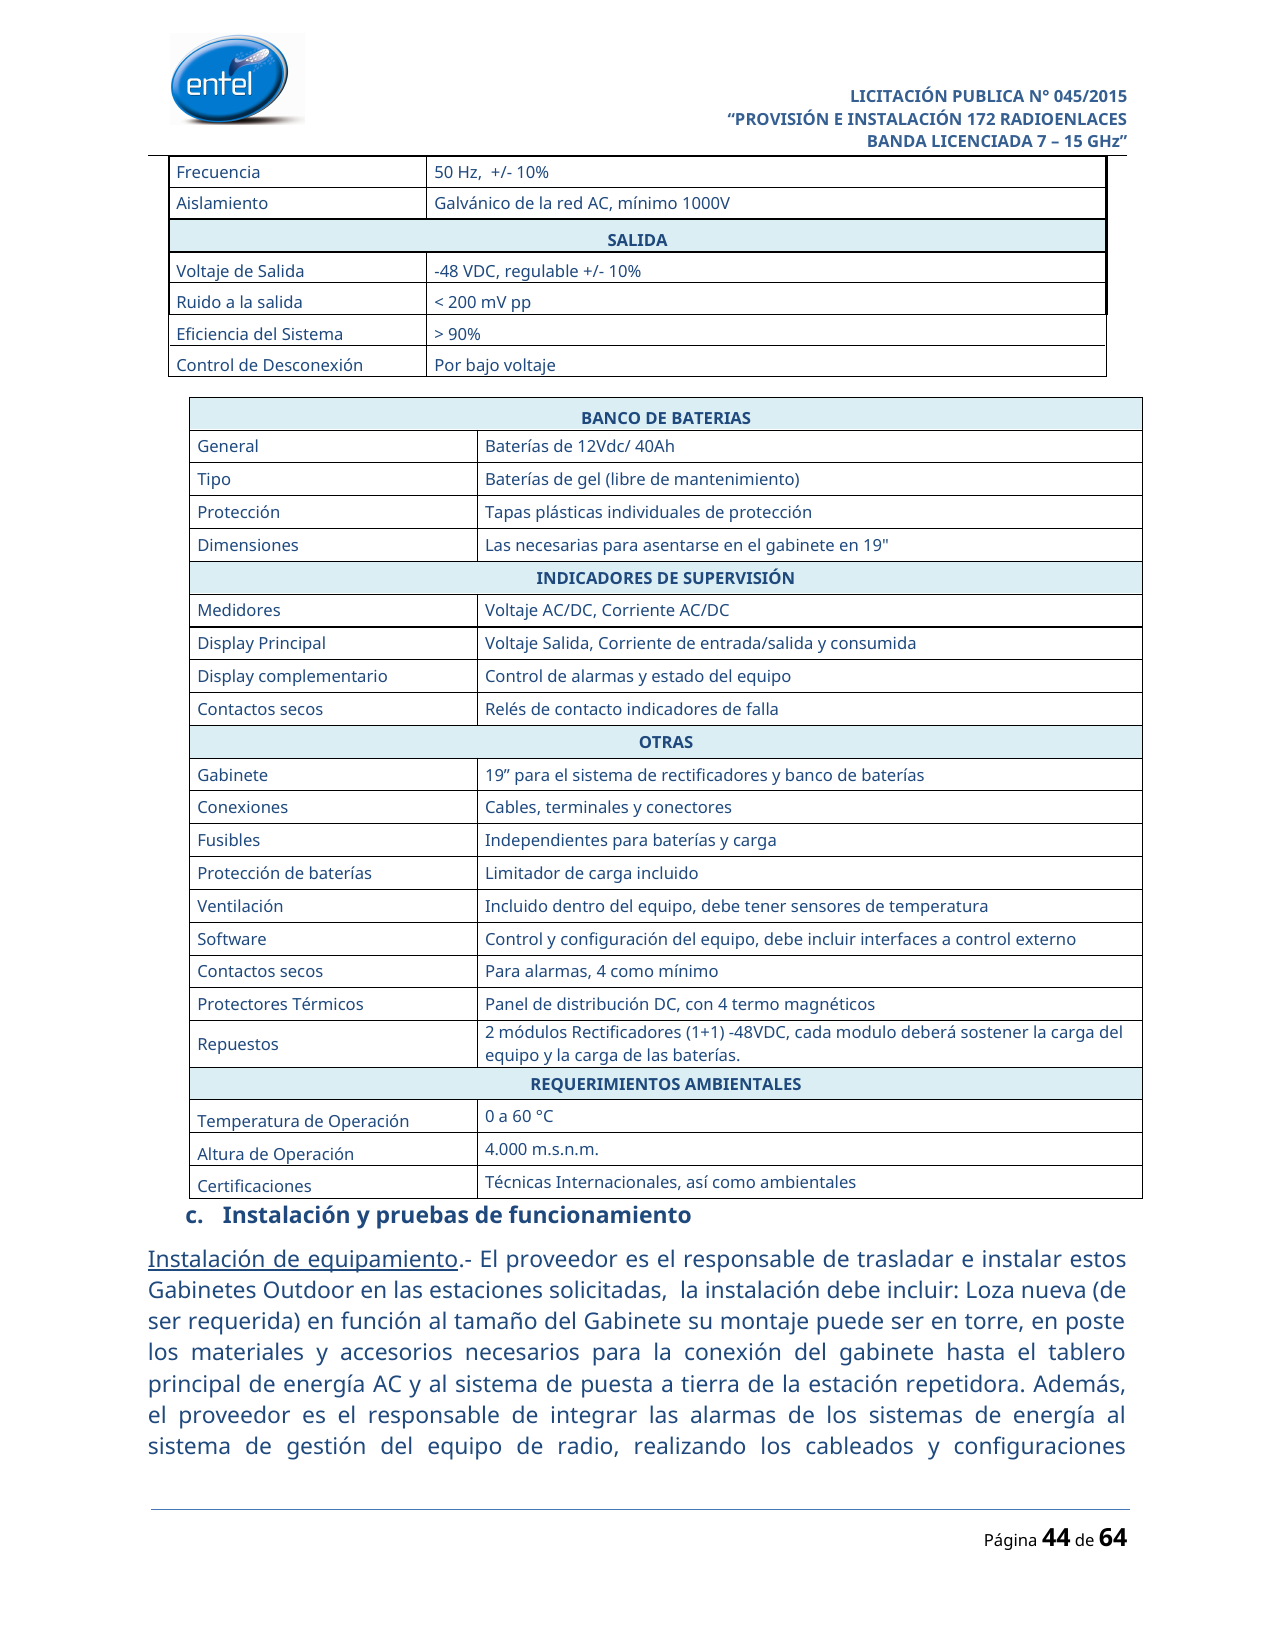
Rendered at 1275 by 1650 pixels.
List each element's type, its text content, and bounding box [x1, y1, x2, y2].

table_cell Tapas plásticas individuales de protección [478, 496, 1142, 528]
table_cell Control de alarmas y estado del equipo [478, 660, 1142, 692]
table_cell Las necesarias para asentarse en el gabinete en 19" [478, 529, 1142, 561]
table_cell Display Principal [190, 628, 477, 659]
list Instalación y pruebas de funcionamiento [185, 420, 1127, 1230]
table_cell Certificaciones [190, 1166, 477, 1198]
table_cell Fusibles [190, 824, 477, 856]
table_cell Display complementario [190, 660, 477, 692]
table_cell Eficiencia del Sistema [169, 315, 426, 345]
table_cell < 200 mV pp [427, 283, 1105, 313]
table_cell [478, 1100, 1142, 1132]
table_cell Técnicas Internacionales, así como ambientales [478, 1166, 1142, 1198]
table_cell Galvánico de la red AC, mínimo 1000V [427, 188, 1105, 218]
table_cell General [190, 431, 477, 462]
table_cell Por bajo voltaje [427, 345, 1106, 376]
table_cell Panel de distribución DC, con 4 termo magnéticos [478, 988, 1142, 1020]
table_cell OTRAS [190, 726, 1142, 758]
table_cell Voltaje Salida, Corriente de entrada/salida y consumida [478, 628, 1142, 659]
table_cell Repuestos [190, 1021, 477, 1067]
table_cell Software [190, 923, 477, 954]
table_cell REQUERIMIENTOS AMBIENTALES [190, 1068, 1142, 1099]
table_cell Voltaje AC/DC, Corriente AC/DC [478, 595, 1142, 626]
table_cell Aislamiento [170, 188, 426, 218]
table_cell Voltaje de Salida [170, 253, 426, 282]
table_cell Cables, terminales y conectores [478, 791, 1142, 823]
table_cell -48 VDC, regulable +/- 10% [427, 253, 1105, 282]
table_cell Dimensiones [190, 529, 477, 561]
table_cell Baterías de 12Vdc/ 40Ah [478, 431, 1142, 462]
table_cell Altura de Operación [190, 1133, 477, 1165]
table_header BANCO DE BATERIAS [190, 398, 1142, 429]
table_cell Relés de contacto indicadores de falla [478, 693, 1142, 725]
table_cell SALIDA [170, 220, 1105, 251]
table_cell Para alarmas, 4 como mínimo [478, 956, 1142, 987]
table_cell Gabinete [190, 759, 477, 790]
table_cell Temperatura de Operación [190, 1100, 477, 1132]
table_cell Baterías de gel (libre de mantenimiento) [478, 463, 1142, 495]
table_cell Limitador de carga incluido [478, 857, 1142, 889]
table_cell Contactos secos [190, 956, 477, 987]
table_cell Protección [190, 496, 477, 528]
table_cell Control y configuración del equipo, debe incluir interfaces a control externo [478, 923, 1142, 954]
table_cell Independientes para baterías y carga [478, 824, 1142, 856]
table_cell Ruido a la salida [170, 283, 426, 313]
table_cell Tipo [190, 463, 477, 495]
table_cell 19” para el sistema de rectificadores y banco de baterías [478, 759, 1142, 790]
table_cell Ventilación [190, 890, 477, 922]
table_cell Frecuencia [170, 157, 426, 187]
table_cell Control de Desconexión [169, 345, 426, 376]
table_cell 2 módulos Rectificadores (1+1) -48VDC, cada modulo deberá sostener la carga del equipo y la carga de las baterías. [478, 1021, 1142, 1067]
table_cell Incluido dentro del equipo, debe tener sensores de temperatura [478, 890, 1142, 922]
table_cell Contactos secos [190, 693, 477, 725]
table_cell Medidores [190, 595, 477, 626]
picture [170, 33, 305, 125]
table_cell .s.n.m. [478, 1133, 1142, 1165]
table_cell INDICADORES DE SUPERVISIÓN [190, 562, 1142, 593]
table_cell > 90% [427, 315, 1106, 345]
table_cell Protección de baterías [190, 857, 477, 889]
table_cell Conexiones [190, 791, 477, 823]
table_cell 50 Hz, +/- 10% [427, 157, 1105, 187]
table_cell Protectores Térmicos [190, 988, 477, 1020]
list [148, 1243, 1127, 1461]
